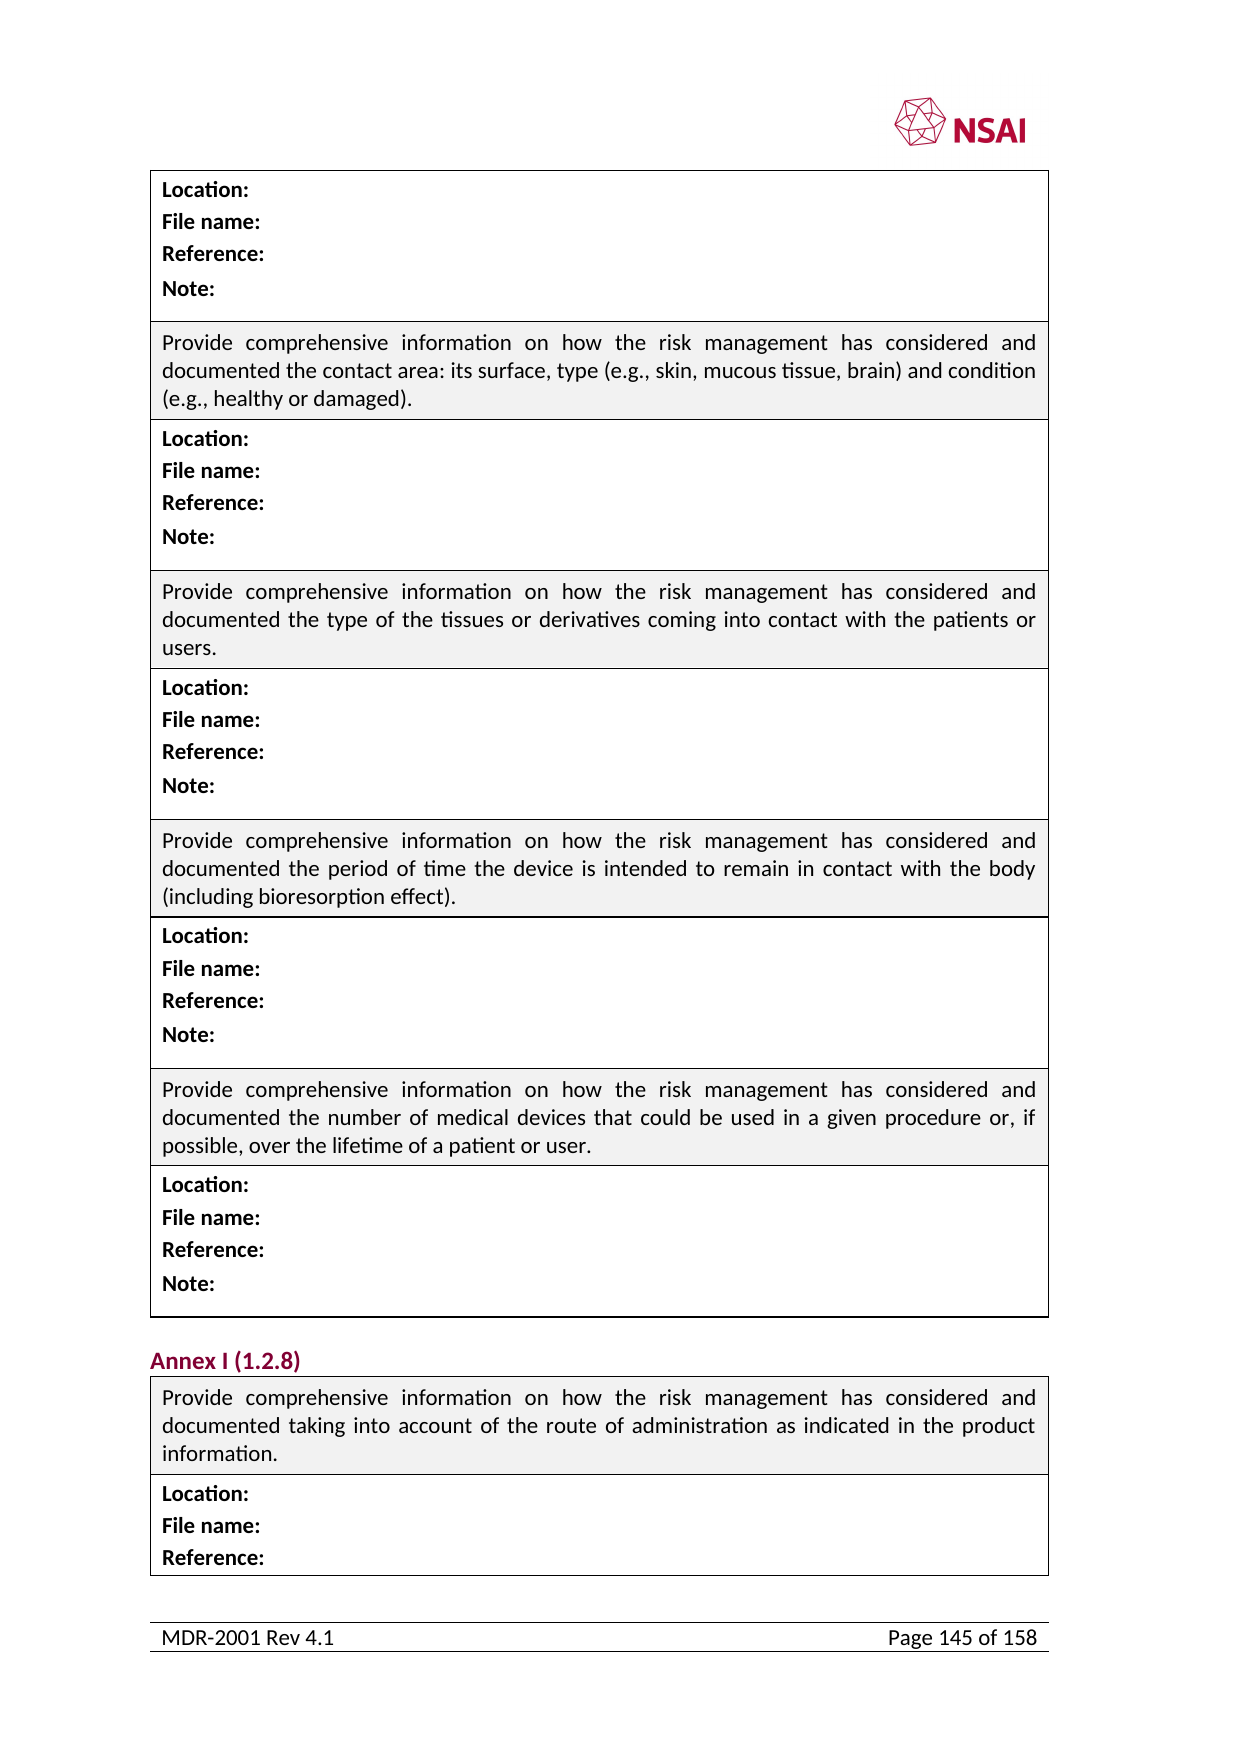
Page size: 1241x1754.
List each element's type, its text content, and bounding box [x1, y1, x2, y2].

picture [870, 73, 1049, 170]
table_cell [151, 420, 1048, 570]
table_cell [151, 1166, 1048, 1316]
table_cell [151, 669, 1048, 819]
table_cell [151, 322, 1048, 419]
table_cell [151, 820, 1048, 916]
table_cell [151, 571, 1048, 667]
text Annex I (1.2.8) [150, 1346, 1048, 1376]
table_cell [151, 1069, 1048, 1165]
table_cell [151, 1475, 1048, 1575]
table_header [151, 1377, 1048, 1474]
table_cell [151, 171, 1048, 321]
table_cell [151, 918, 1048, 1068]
